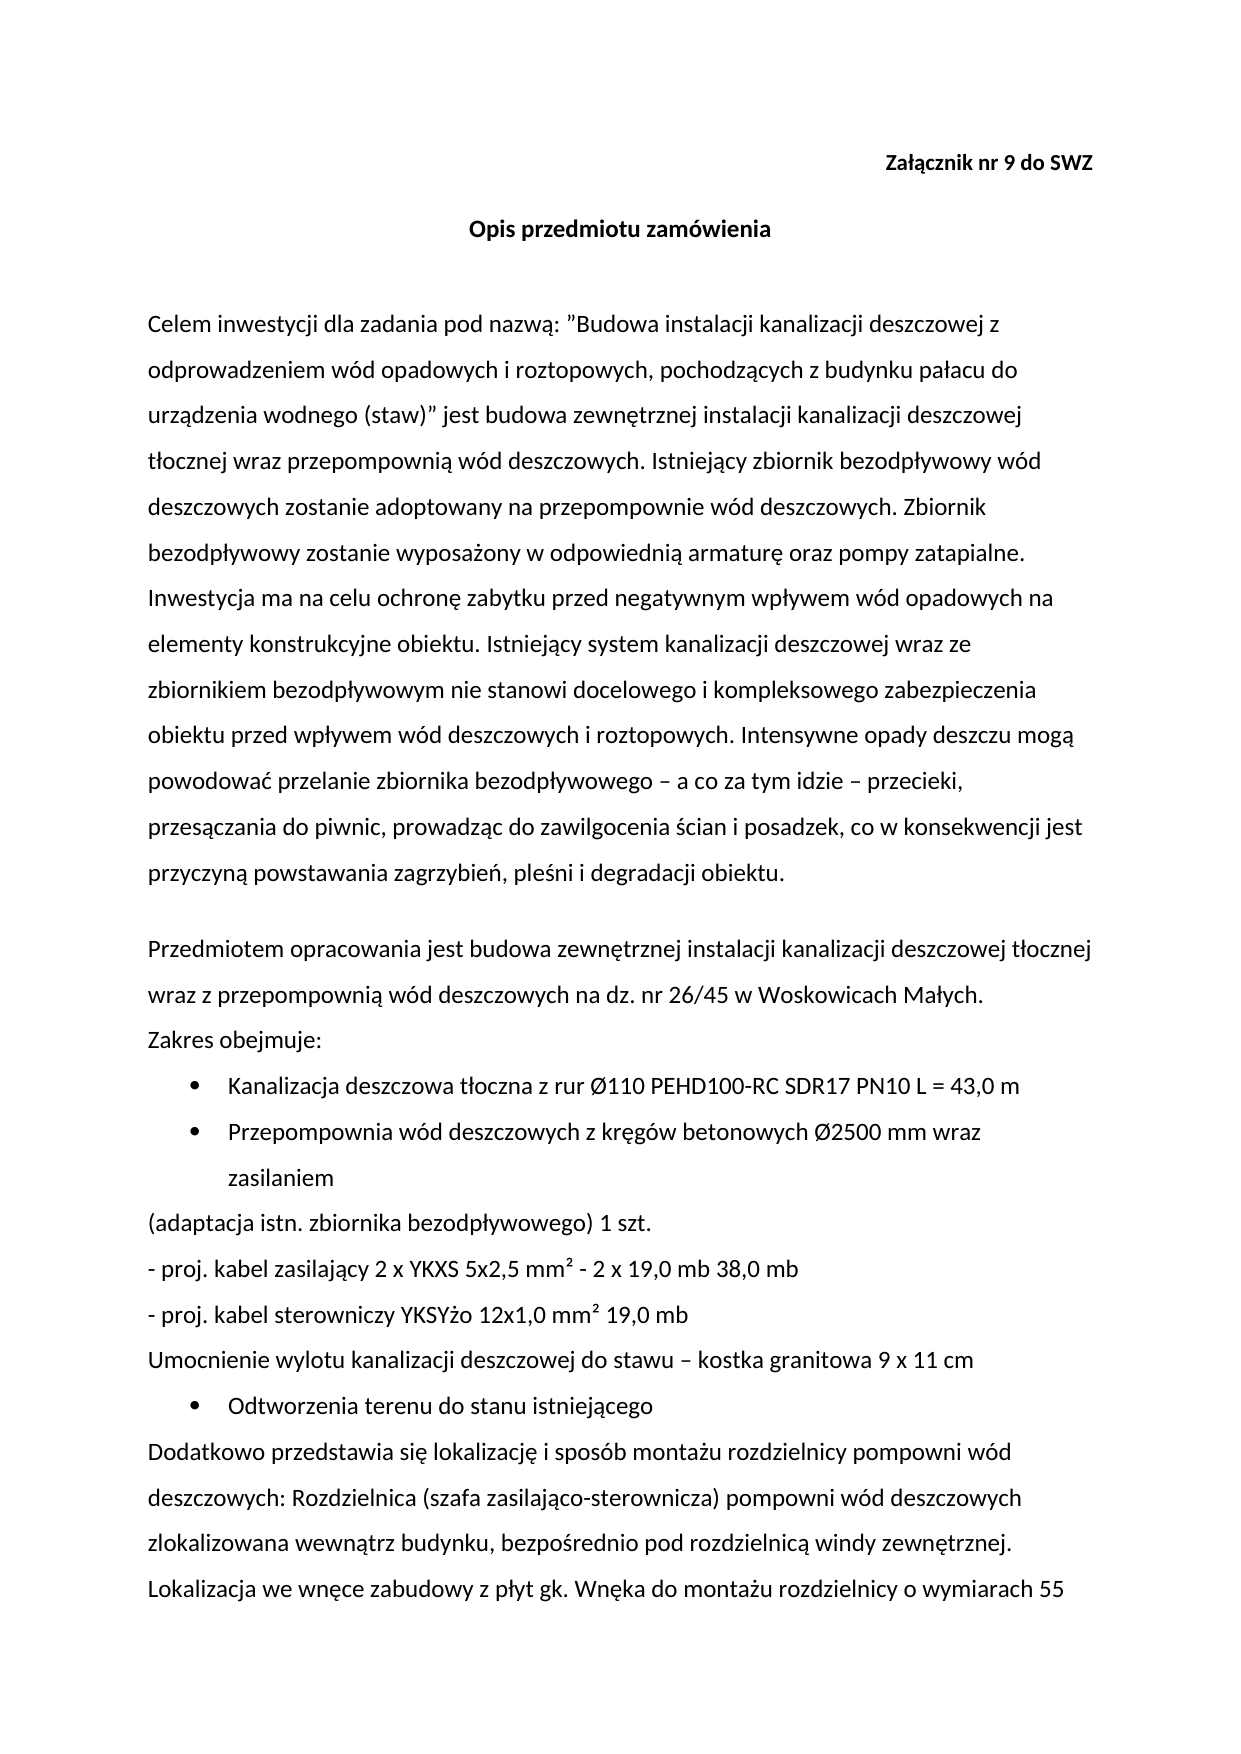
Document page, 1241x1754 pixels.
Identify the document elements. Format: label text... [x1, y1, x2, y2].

text odprowadzeniem wód opadowych i roztopowych, pochodzących z budynku pałacu do [148, 354, 1093, 384]
text wraz z przepompownią wód deszczowych na dz. nr 26/45 w Woskowicach Małych. [148, 979, 1093, 1009]
list Kanalizacja deszczowa tłoczna z rur Ø110 PEHD100-RC SDR17 PN10 L = 43,0 m [190, 1070, 1093, 1101]
text Inwestycja ma na celu ochronę zabytku przed negatywnym wpływem wód opadowych na [148, 582, 1093, 613]
text (adaptacja istn. zbiornika bezodpływowego) 1 szt. [148, 1207, 1093, 1238]
text urządzenia wodnego (staw)” jest budowa zewnętrznej instalacji kanalizacji deszczowej tłocznej wraz przepompownią wód deszczowych. Istniejący zbiornik bezodpływowy wód deszczowych zostanie adoptowany na przepompownie wód deszczowych. Zbiornik bezodpływowy zostanie wyposażony w odpowiednią armaturę oraz pompy zatapialne. [148, 399, 1093, 567]
text - proj. kabel zasilający 2 x YKXS 5x2,5 mm² - 2 x 19,0 mb 38,0 mb [148, 1253, 1093, 1284]
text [148, 1436, 1093, 1604]
text Celem inwestycji dla zadania pod nazwą: ”Budowa instalacji kanalizacji deszczowej z [148, 308, 1093, 338]
text elementy konstrukcyjne obiektu. Istniejący system kanalizacji deszczowej wraz ze zbiornikiem bezodpływowym nie stanowi docelowego i kompleksowego zabezpieczenia obiektu przed wpływem wód deszczowych i roztopowych. Intensywne opady deszczu mogą powodować przelanie zbiornika bezodpływowego – a co za tym idzie – przecieki, przesączania do piwnic, prowadząc do zawilgocenia ścian i posadzek, co w konsekwencji jest przyczyną powstawania zagrzybień, pleśni i degradacji obiektu. [148, 628, 1093, 887]
text Umocnienie wylotu kanalizacji deszczowej do stawu – kostka granitowa 9 x 11 cm [148, 1344, 1093, 1375]
list Przepompownia wód deszczowych z kręgów betonowych Ø2500 mm wraz zasilaniem [190, 1116, 1093, 1192]
text Załącznik nr 9 do SWZ [148, 148, 1093, 176]
text Przedmiotem opracowania jest budowa zewnętrznej instalacji kanalizacji deszczowej tłocznej [148, 933, 1093, 963]
text Opis przedmiotu zamówienia [148, 213, 1093, 243]
list Odtworzenia terenu do stanu istniejącego [190, 1390, 1093, 1421]
text - proj. kabel sterowniczy YKSYżo 12x1,0 mm² 19,0 mb [148, 1299, 1093, 1329]
text Zakres obejmuje: [148, 1024, 1093, 1055]
